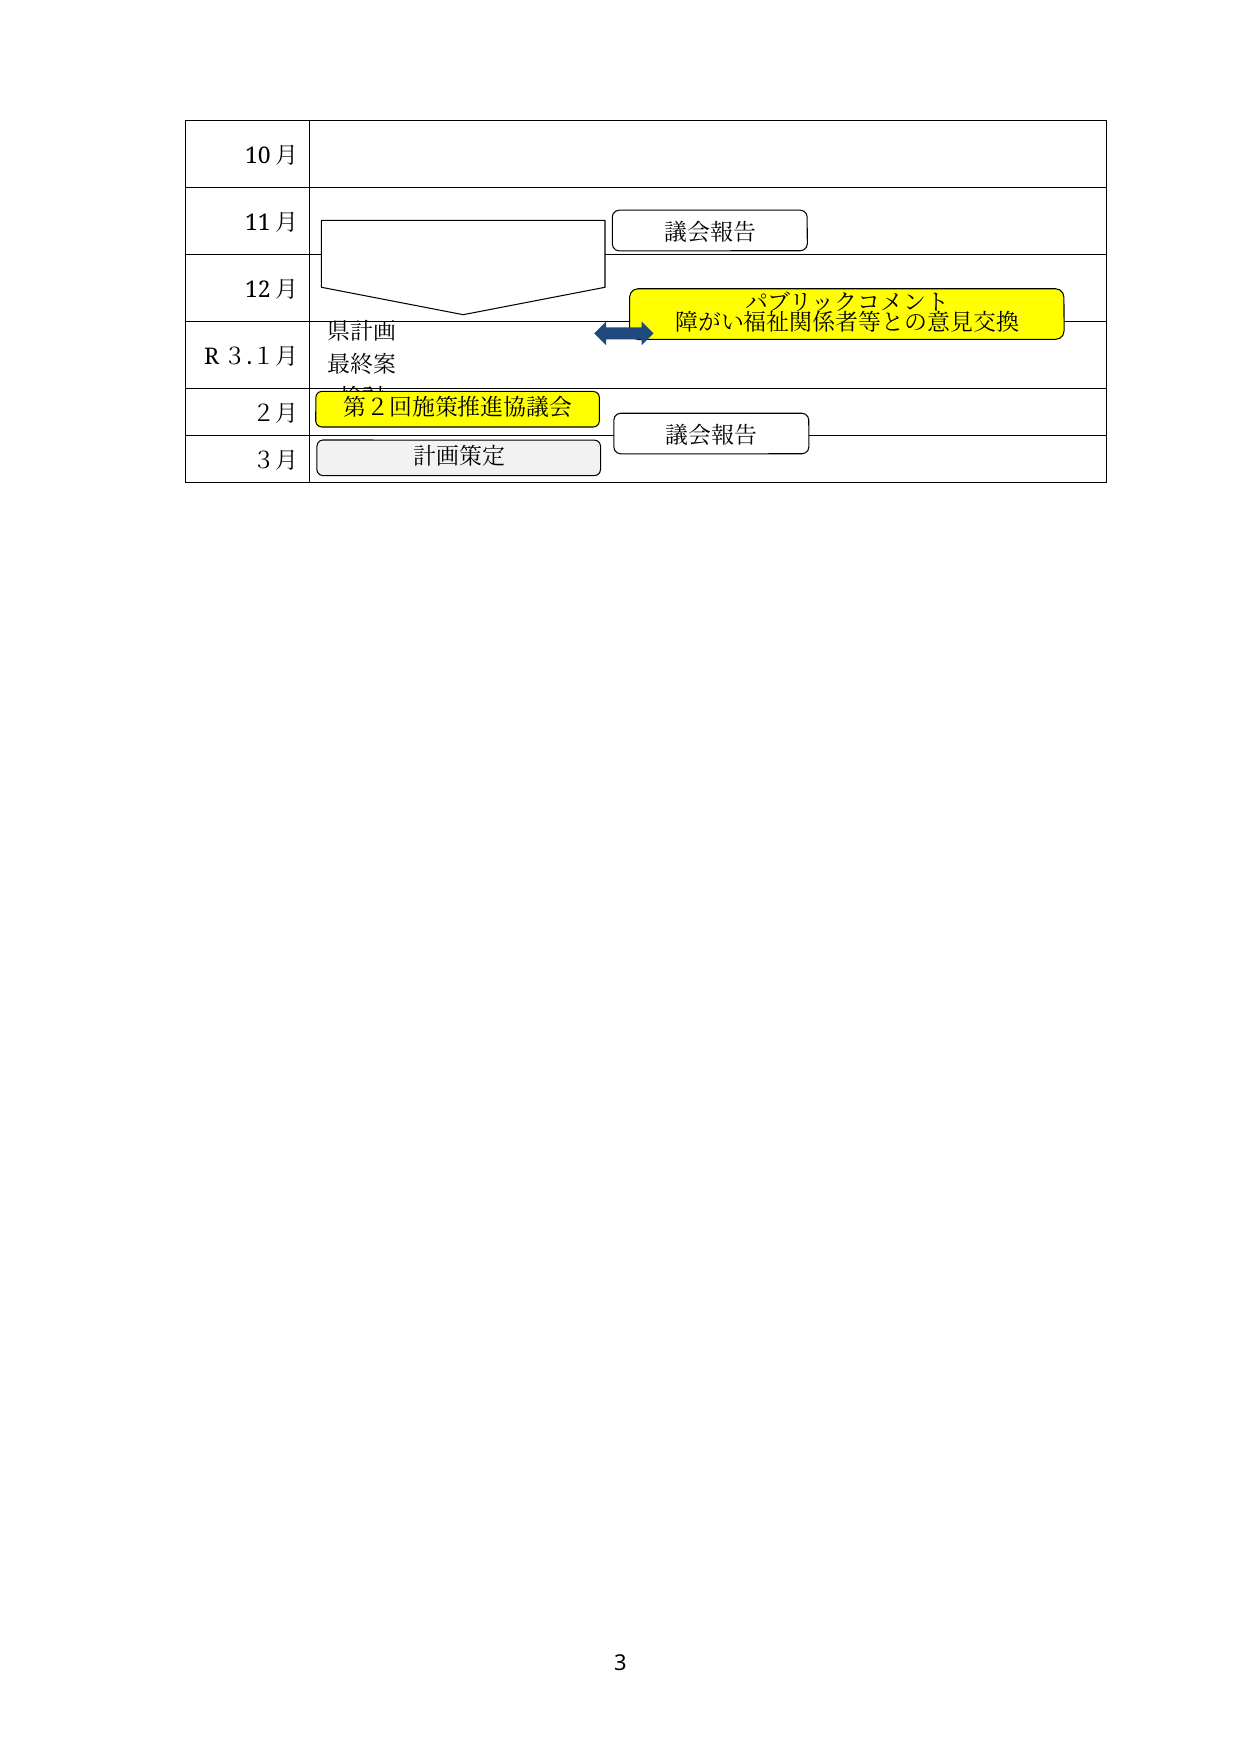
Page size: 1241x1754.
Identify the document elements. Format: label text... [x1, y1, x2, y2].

table_cell [310, 121, 1106, 187]
table_cell R３.１月 [186, 322, 309, 387]
table_cell [310, 188, 1106, 254]
table_cell 11月 [186, 188, 309, 254]
table_cell [310, 322, 1106, 387]
table_cell [310, 436, 1106, 482]
table_cell ３月 [186, 436, 309, 482]
table_cell [310, 255, 1106, 321]
table_cell [310, 389, 1106, 435]
table_cell 12月 [186, 255, 309, 321]
table_cell ２月 [186, 389, 309, 435]
table_cell 10月 [186, 121, 309, 187]
